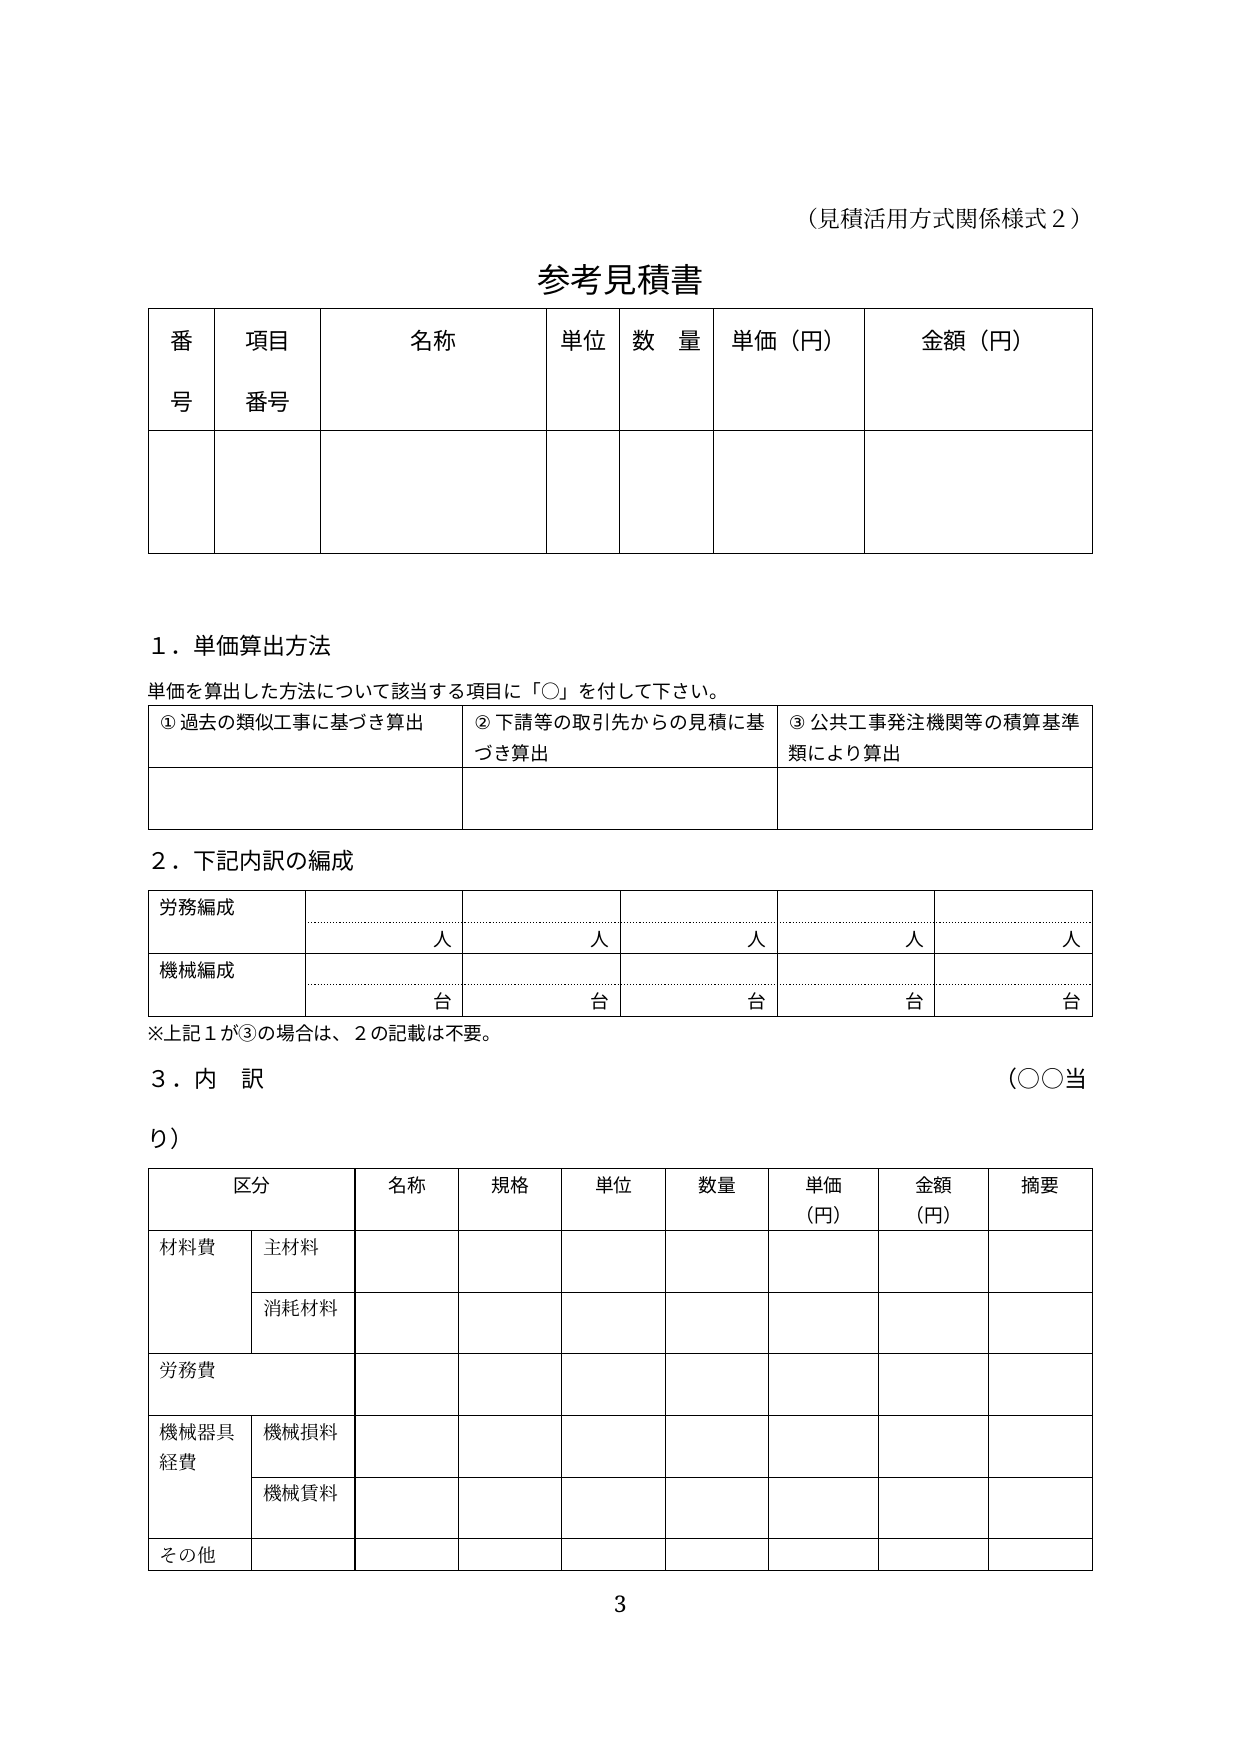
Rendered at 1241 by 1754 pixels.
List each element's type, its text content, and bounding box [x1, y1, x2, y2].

table_header [306, 891, 462, 922]
table_cell [879, 1539, 988, 1569]
table_header 労務編成 [149, 891, 305, 953]
table_header 金額（円） [879, 1169, 988, 1230]
text １．単価算出方法 [148, 614, 1092, 675]
table_cell 機械編成 [149, 954, 305, 1016]
table_cell [252, 1539, 354, 1569]
table_cell [356, 1293, 458, 1353]
table_header 単位 [562, 1169, 665, 1230]
table_cell [879, 1416, 988, 1477]
table_header ②下請等の取引先からの見積に基づき算出 [463, 706, 777, 767]
table_cell [621, 954, 777, 984]
table_cell [778, 954, 934, 984]
table_cell 人 [778, 922, 934, 953]
table_cell 材料費 [149, 1231, 251, 1353]
table_cell [879, 1231, 988, 1292]
table_cell 機械器具 経費 [149, 1416, 251, 1538]
table_cell [215, 431, 320, 553]
text 単価を算出した方法について該当する項目に「○」を付して下さい。 [148, 675, 1092, 705]
table_cell [463, 954, 620, 984]
table_cell 機械賃料 [252, 1478, 354, 1538]
table_header 金額（円） [865, 309, 1092, 430]
table_cell [989, 1231, 1092, 1292]
table_cell [865, 431, 1092, 553]
table_cell [356, 1231, 458, 1292]
table_cell [459, 1293, 561, 1353]
table_header 摘要 [989, 1169, 1092, 1230]
table_cell [459, 1231, 561, 1292]
table_cell [459, 1478, 561, 1538]
table_cell [306, 954, 462, 984]
table_cell [879, 1478, 988, 1538]
table_cell [562, 1539, 665, 1569]
table_cell [666, 1539, 768, 1569]
table_cell 台 [935, 984, 1092, 1016]
table_cell [459, 1416, 561, 1477]
table_cell [989, 1354, 1092, 1415]
table_cell [356, 1354, 458, 1415]
table_cell [562, 1231, 665, 1292]
table_cell [879, 1293, 988, 1353]
table_cell [666, 1293, 768, 1353]
text 参考見積書 [148, 247, 1092, 308]
table_cell 台 [621, 984, 777, 1016]
table_cell 人 [621, 922, 777, 953]
table_cell [989, 1293, 1092, 1353]
table_cell [666, 1478, 768, 1538]
table_cell [935, 954, 1092, 984]
table_header ③公共工事発注機関等の積算基準類により算出 [778, 706, 1092, 767]
table_cell [149, 431, 214, 553]
table_cell [879, 1354, 988, 1415]
table_header [463, 891, 620, 922]
text ※上記１が③の場合は、２の記載は不要。 [148, 1017, 1092, 1047]
text ３．内 訳 （○○当り） [148, 1047, 1092, 1168]
table_cell [620, 431, 713, 553]
table_cell 主材料 [252, 1231, 354, 1292]
table_cell [666, 1416, 768, 1477]
table_cell [321, 431, 546, 553]
table_cell [769, 1354, 878, 1415]
table_header 数 量 [620, 309, 713, 430]
table_header [935, 891, 1092, 922]
table_cell [459, 1539, 561, 1569]
table_cell [547, 431, 619, 553]
table_cell [989, 1539, 1092, 1569]
text （見積活用方式関係様式２） [148, 187, 1092, 247]
table_header ①過去の類似工事に基づき算出 [149, 706, 462, 767]
table_cell [666, 1354, 768, 1415]
table_cell その他 [149, 1539, 251, 1569]
table_cell 台 [306, 984, 462, 1016]
table_cell [459, 1354, 561, 1415]
table_cell [562, 1293, 665, 1353]
table_cell 機械損料 [252, 1416, 354, 1477]
table_header 名称 [356, 1169, 458, 1230]
table_cell [769, 1478, 878, 1538]
table_cell [562, 1416, 665, 1477]
table_header 規格 [459, 1169, 561, 1230]
table_cell [562, 1478, 665, 1538]
table_header 単位 [547, 309, 619, 430]
table_cell [769, 1231, 878, 1292]
table_cell 台 [463, 984, 620, 1016]
table_cell [769, 1416, 878, 1477]
table_header 数量 [666, 1169, 768, 1230]
table_cell 労務費 [149, 1354, 354, 1415]
table_cell [463, 768, 777, 828]
table_header 番号 [149, 309, 214, 430]
table_cell [769, 1293, 878, 1353]
table_cell [356, 1416, 458, 1477]
table_cell [666, 1231, 768, 1292]
table_cell 人 [463, 922, 620, 953]
table_cell [356, 1478, 458, 1538]
table_header 区分 [149, 1169, 354, 1230]
table_cell 台 [778, 984, 934, 1016]
table_cell 人 [306, 922, 462, 953]
table_header 名称 [321, 309, 546, 430]
table_cell [562, 1354, 665, 1415]
table_header [621, 891, 777, 922]
table_header 単価（円） [769, 1169, 878, 1230]
table_header [778, 891, 934, 922]
table_cell [989, 1416, 1092, 1477]
table_cell 人 [935, 922, 1092, 953]
table_cell [149, 768, 462, 828]
table_header 項目 番号 [215, 309, 320, 430]
table_cell [356, 1539, 458, 1569]
table_cell [714, 431, 864, 553]
table_cell [989, 1478, 1092, 1538]
table_cell 消耗材料 [252, 1293, 354, 1353]
text ２．下記内訳の編成 [148, 830, 1092, 890]
table_cell [778, 768, 1092, 828]
table_header 単価（円） [714, 309, 864, 430]
table_cell [769, 1539, 878, 1569]
